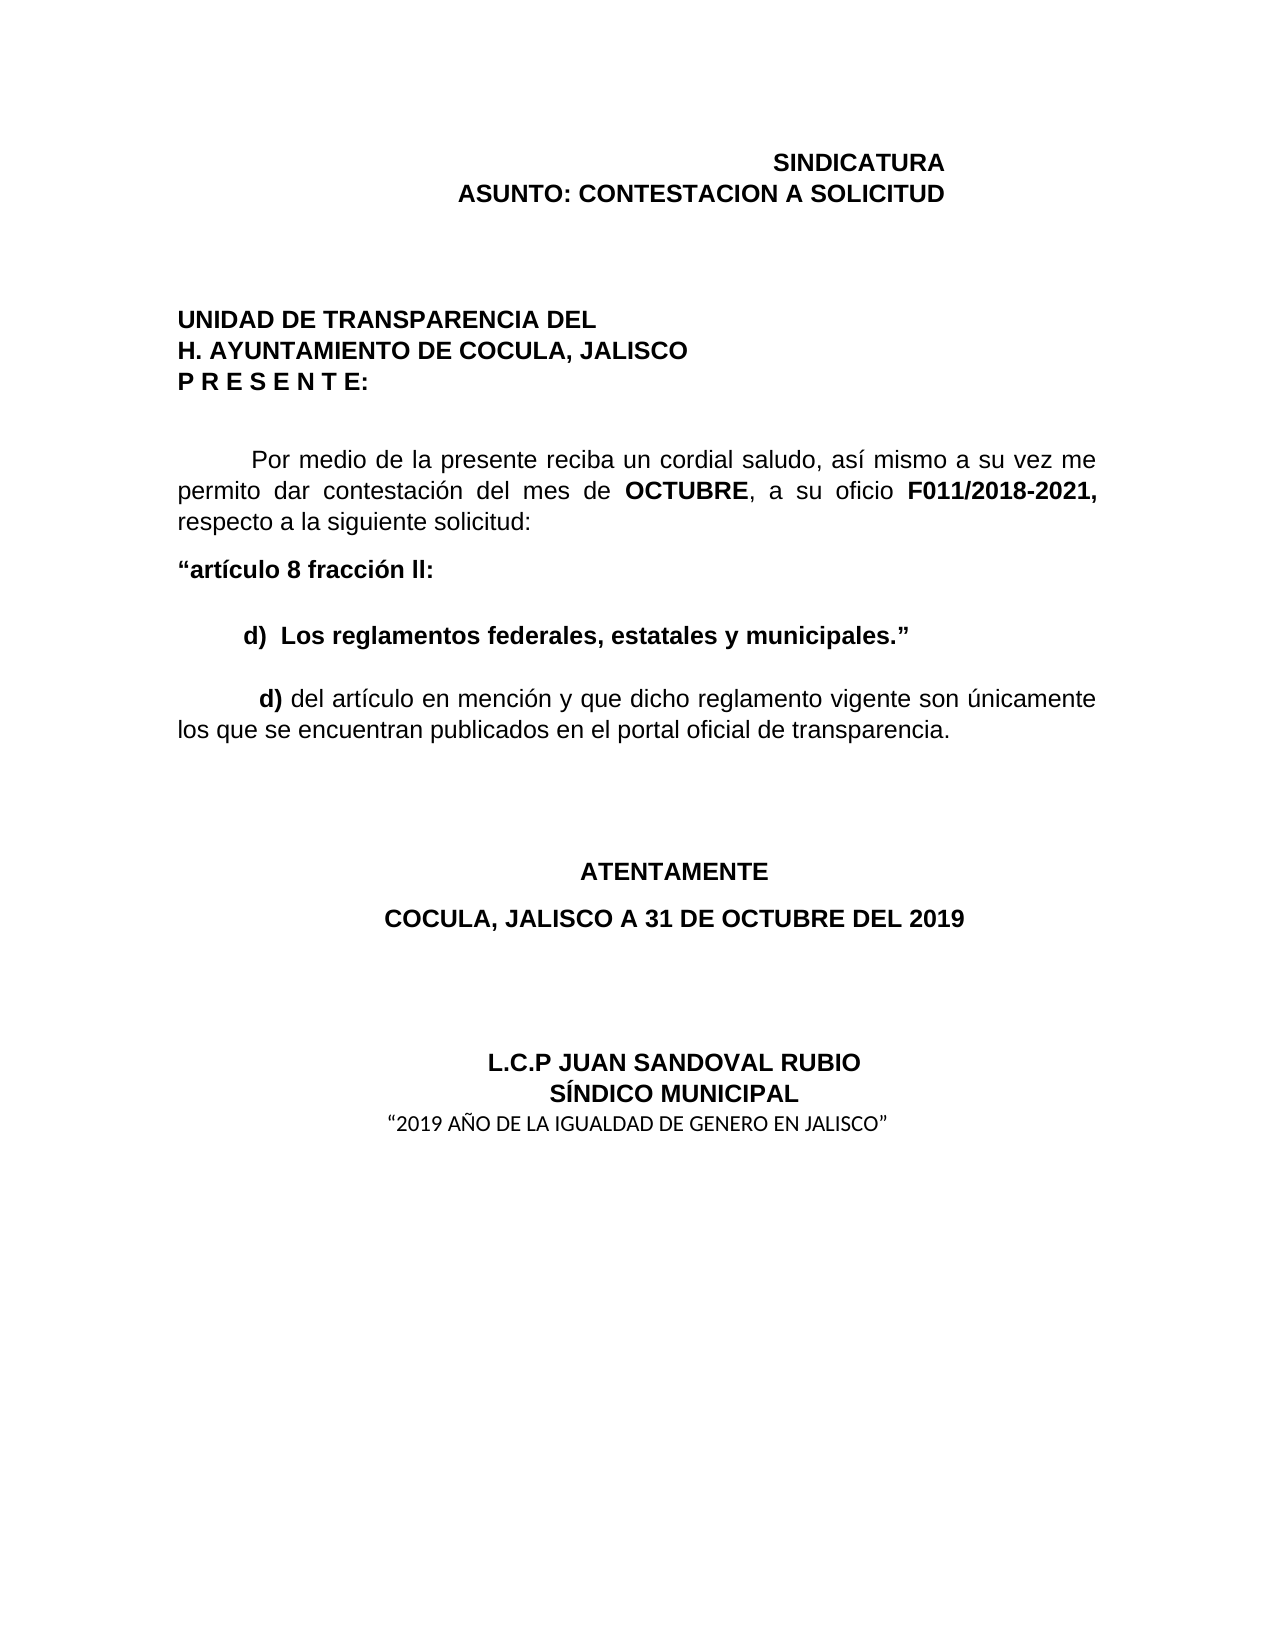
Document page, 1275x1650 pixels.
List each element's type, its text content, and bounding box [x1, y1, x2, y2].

text ASUNTO: CONTESTACION A SOLICITUD [177, 179, 945, 207]
text “2019 AÑO DE LA IGUALDAD DE GENERO EN JALISCO” [177, 1109, 1098, 1138]
text Por medio de la presente reciba un cordial saludo, así mismo a su vez me permito dar contestación del mes de OCTUBRE, a su oficio F011/2018-2021, respecto a la siguiente solicitud: [177, 445, 1098, 536]
text d) del artículo en mención y que dicho reglamento vigente son únicamente los que se encuentran publicados en el portal oficial de transparencia. [177, 684, 1098, 744]
text ATENTAMENTE [177, 857, 1098, 885]
text P R E S E N T E: [177, 367, 1098, 396]
text H. AYUNTAMIENTO DE COCULA, JALISCO [177, 336, 1098, 365]
text L.C.P JUAN SANDOVAL RUBIO [177, 1047, 1098, 1076]
text “artículo 8 fracción ll: [177, 555, 1098, 584]
text UNIDAD DE TRANSPARENCIA DEL [177, 305, 1098, 334]
list Los reglamentos federales, estatales y municipales.” [243, 621, 1098, 650]
text COCULA, JALISCO A 31 DE OCTUBRE DEL 2019 [177, 904, 1098, 933]
text SÍNDICO MUNICIPAL [177, 1078, 1098, 1107]
text SINDICATURA [177, 148, 945, 176]
